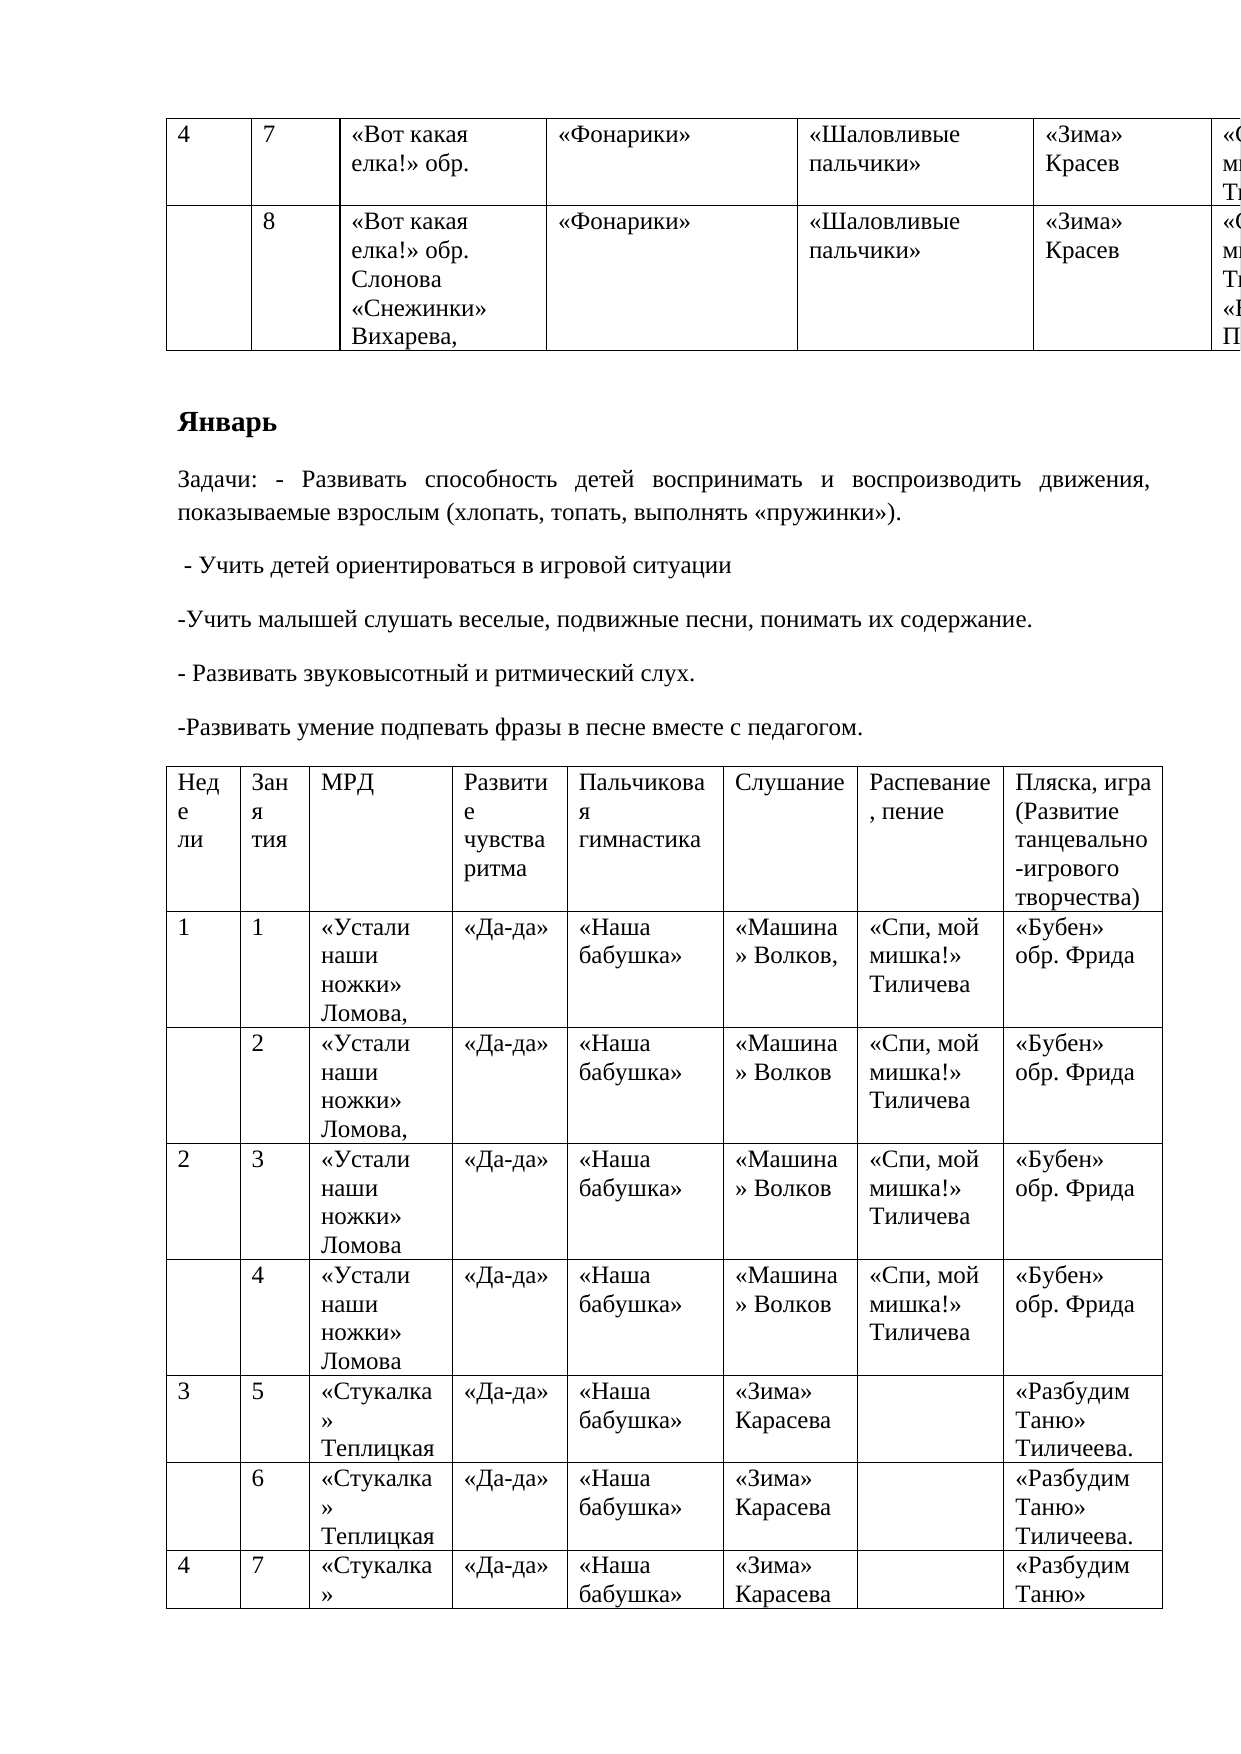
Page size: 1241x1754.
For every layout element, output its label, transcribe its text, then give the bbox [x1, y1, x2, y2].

text Январь [177, 404, 1152, 438]
table_header Неде ли [167, 767, 240, 911]
table_header Заня тия [241, 767, 309, 911]
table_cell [1212, 119, 1240, 205]
table_cell «Бубен» обр. Фрида [1004, 1260, 1162, 1375]
table_cell «Стукалка» Теплицкая [310, 1463, 452, 1549]
table_header МРД [310, 767, 452, 911]
table_cell «Спи, мой мишка!» Тиличева [858, 1144, 1003, 1259]
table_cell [310, 1551, 452, 1608]
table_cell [1004, 1551, 1162, 1608]
table_cell «Спи, мой мишка!» Тиличеева, «Елка» Попатенко [1212, 206, 1240, 350]
table_cell «Наша бабушка» [568, 1376, 723, 1462]
table_cell «Вот какая елка!» обр. Слонова «Снежинки» Вихарева, [341, 206, 546, 350]
text Задачи: - Развивать способность детей воспринимать и воспроизводить движения, показываемые взрослым (хлопать, топать, выполнять «пружинки»). [177, 464, 1152, 525]
table_cell «Вот какая елка!» обр. [341, 119, 546, 205]
table_cell «Да-да» [453, 1144, 567, 1259]
table_header Пальчиковая гимнастика [568, 767, 723, 911]
table_header Распевание, пение [858, 767, 1003, 911]
table_cell 4 [241, 1260, 309, 1375]
table_cell 7 [241, 1551, 309, 1608]
table_cell «Спи, мой мишка!» Тиличева [858, 1028, 1003, 1143]
table_cell «Зима» Красев [1034, 119, 1211, 205]
table_cell [167, 1260, 240, 1375]
text -Развивать умение подпевать фразы в песне вместе с педагогом. [177, 712, 1152, 741]
table_cell «Бубен» обр. Фрида [1004, 912, 1162, 1027]
table_cell «Машина» Волков, [724, 912, 857, 1027]
table_cell «Наша бабушка» [568, 912, 723, 1027]
table_cell «Машина» Волков [724, 1028, 857, 1143]
table_cell [858, 1463, 1003, 1549]
table_cell [858, 1551, 1003, 1608]
table_cell «Устали наши ножки» Ломова [310, 1260, 452, 1375]
table_cell 6 [241, 1463, 309, 1549]
table_cell «Да-да» [453, 1028, 567, 1143]
table_cell «Машина» Волков [724, 1144, 857, 1259]
table_cell 1 [241, 912, 309, 1027]
table_cell 3 [167, 1376, 240, 1462]
table_cell 5 [241, 1376, 309, 1462]
table_cell [167, 206, 251, 350]
table_header Пляска, игра (Развитие танцевально-игрового творчества) [1004, 767, 1162, 911]
table_cell «Устали наши ножки» Ломова, [310, 912, 452, 1027]
table_cell 2 [241, 1028, 309, 1143]
table_cell «Наша бабушка» [568, 1260, 723, 1375]
table_cell «Фонарики» [547, 119, 797, 205]
table_cell «Разбудим Таню» Тиличеева. [1004, 1463, 1162, 1549]
table_cell 7 [252, 119, 339, 205]
table_cell [167, 1028, 240, 1143]
table_cell 1 [167, 912, 240, 1027]
text - Развивать звуковысотный и ритмический слух. [177, 658, 1152, 687]
table_cell «Да-да» [453, 1551, 567, 1608]
text - Учить детей ориентироваться в игровой ситуации [177, 551, 1152, 579]
table_cell «Фонарики» [547, 206, 797, 350]
table_cell «Да-да» [453, 1463, 567, 1549]
table_cell «Шаловливые пальчики» [798, 206, 1033, 350]
table_cell «Наша бабушка» [568, 1551, 723, 1608]
table_cell «Разбудим Таню» Тиличеева. [1004, 1376, 1162, 1462]
table_cell 8 [252, 206, 339, 350]
table_cell «Да-да» [453, 1376, 567, 1462]
table_cell 2 [167, 1144, 240, 1259]
table_cell «Зима» Карасева [724, 1376, 857, 1462]
table_cell «Устали наши ножки» Ломова, [310, 1028, 452, 1143]
table_cell «Устали наши ножки» Ломова [310, 1144, 452, 1259]
table_cell «Бубен» обр. Фрида [1004, 1144, 1162, 1259]
table_header Развитие чувства ритма [453, 767, 567, 911]
table_cell 4 [167, 1551, 240, 1608]
table_header Слушание [724, 767, 857, 911]
table_cell «Стукалка» Теплицкая [310, 1376, 452, 1462]
table_cell «Машина» Волков [724, 1260, 857, 1375]
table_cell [798, 119, 1033, 205]
table_cell 3 [241, 1144, 309, 1259]
table_cell «Да-да» [453, 912, 567, 1027]
table_cell «Зима» Красев [1034, 206, 1211, 350]
table_cell 4 [167, 119, 251, 205]
text -Учить малышей слушать веселые, подвижные песни, понимать их содержание. [177, 604, 1152, 633]
table_cell «Зима» Карасева [724, 1551, 857, 1608]
table_cell «Наша бабушка» [568, 1028, 723, 1143]
table_cell «Зима» Карасева [724, 1463, 857, 1549]
table_cell «Бубен» обр. Фрида [1004, 1028, 1162, 1143]
table_cell [858, 1376, 1003, 1462]
table_cell [167, 1463, 240, 1549]
table_cell «Наша бабушка» [568, 1144, 723, 1259]
table_cell «Да-да» [453, 1260, 567, 1375]
table_cell «Спи, мой мишка!» Тиличева [858, 912, 1003, 1027]
table_cell «Наша бабушка» [568, 1463, 723, 1549]
table_cell «Спи, мой мишка!» Тиличева [858, 1260, 1003, 1375]
